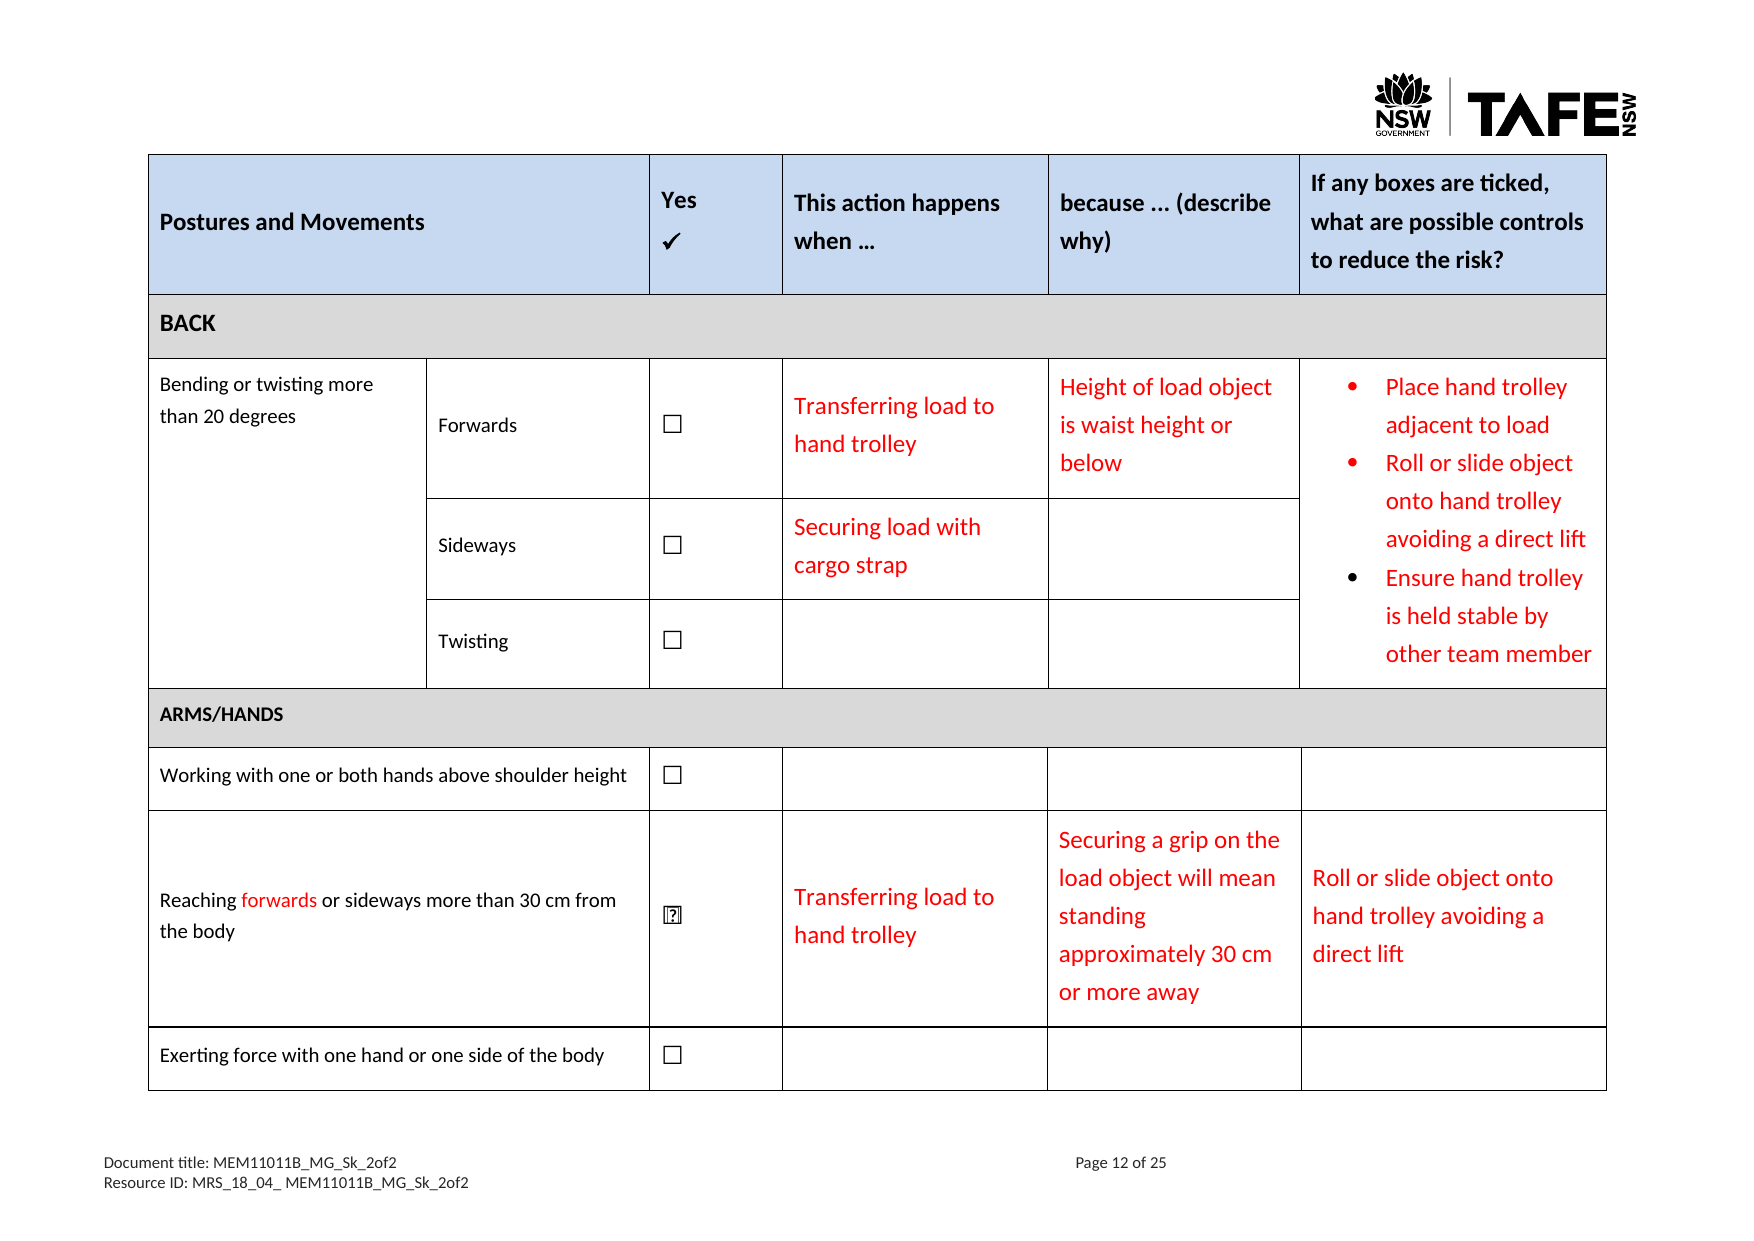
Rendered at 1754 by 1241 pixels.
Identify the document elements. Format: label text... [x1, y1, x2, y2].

table_cell Height of load object is waist height or below [1049, 359, 1299, 497]
table_cell Working with one or both hands above shoulder height [149, 748, 649, 810]
table_cell Roll or slide object onto hand trolley avoiding a direct lift [1302, 811, 1606, 1026]
table_cell BACK [149, 295, 1606, 358]
table_cell Transferring load to hand trolley [783, 359, 1048, 497]
table_header If any boxes are ticked, what are possible controls to reduce the risk? [1300, 155, 1606, 294]
table_cell [1302, 748, 1606, 810]
picture [1375, 71, 1636, 137]
table_cell [1302, 1028, 1606, 1090]
table_header because ... (describe why) [1049, 155, 1299, 294]
table_cell [783, 1028, 1047, 1090]
table_cell Reaching forwards or sideways more than 30 cm from the body [149, 811, 649, 1026]
table_header Yes [650, 155, 782, 294]
table_cell [783, 748, 1047, 810]
table_cell Transferring load to hand trolley [783, 811, 1047, 1026]
table_cell Securing load with cargo strap [783, 499, 1048, 599]
table_header This action happens when … [783, 155, 1048, 294]
table_cell Place hand trolley adjacent to load Roll or slide object onto hand trolley avoiding a direct lift Ensure hand trolley is held stable by other team member [1300, 359, 1606, 688]
table_header Postures and Movements [149, 155, 649, 294]
table_cell [1049, 499, 1299, 599]
table_cell Bending or twisting more than 20 degrees [149, 359, 426, 688]
table_cell Securing a grip on the load object will mean standing approximately 30 cm or more away [1048, 811, 1301, 1026]
table_cell ARMS/HANDS [149, 689, 1606, 747]
table_cell Twisting [427, 600, 649, 688]
table_cell [783, 600, 1048, 688]
table_cell [1048, 1028, 1301, 1090]
table_cell Exerting force with one hand or one side of the body [149, 1028, 649, 1090]
table_cell Forwards [427, 359, 649, 497]
table_cell [1048, 748, 1301, 810]
table_cell Sideways [427, 499, 649, 599]
table_cell [1049, 600, 1299, 688]
